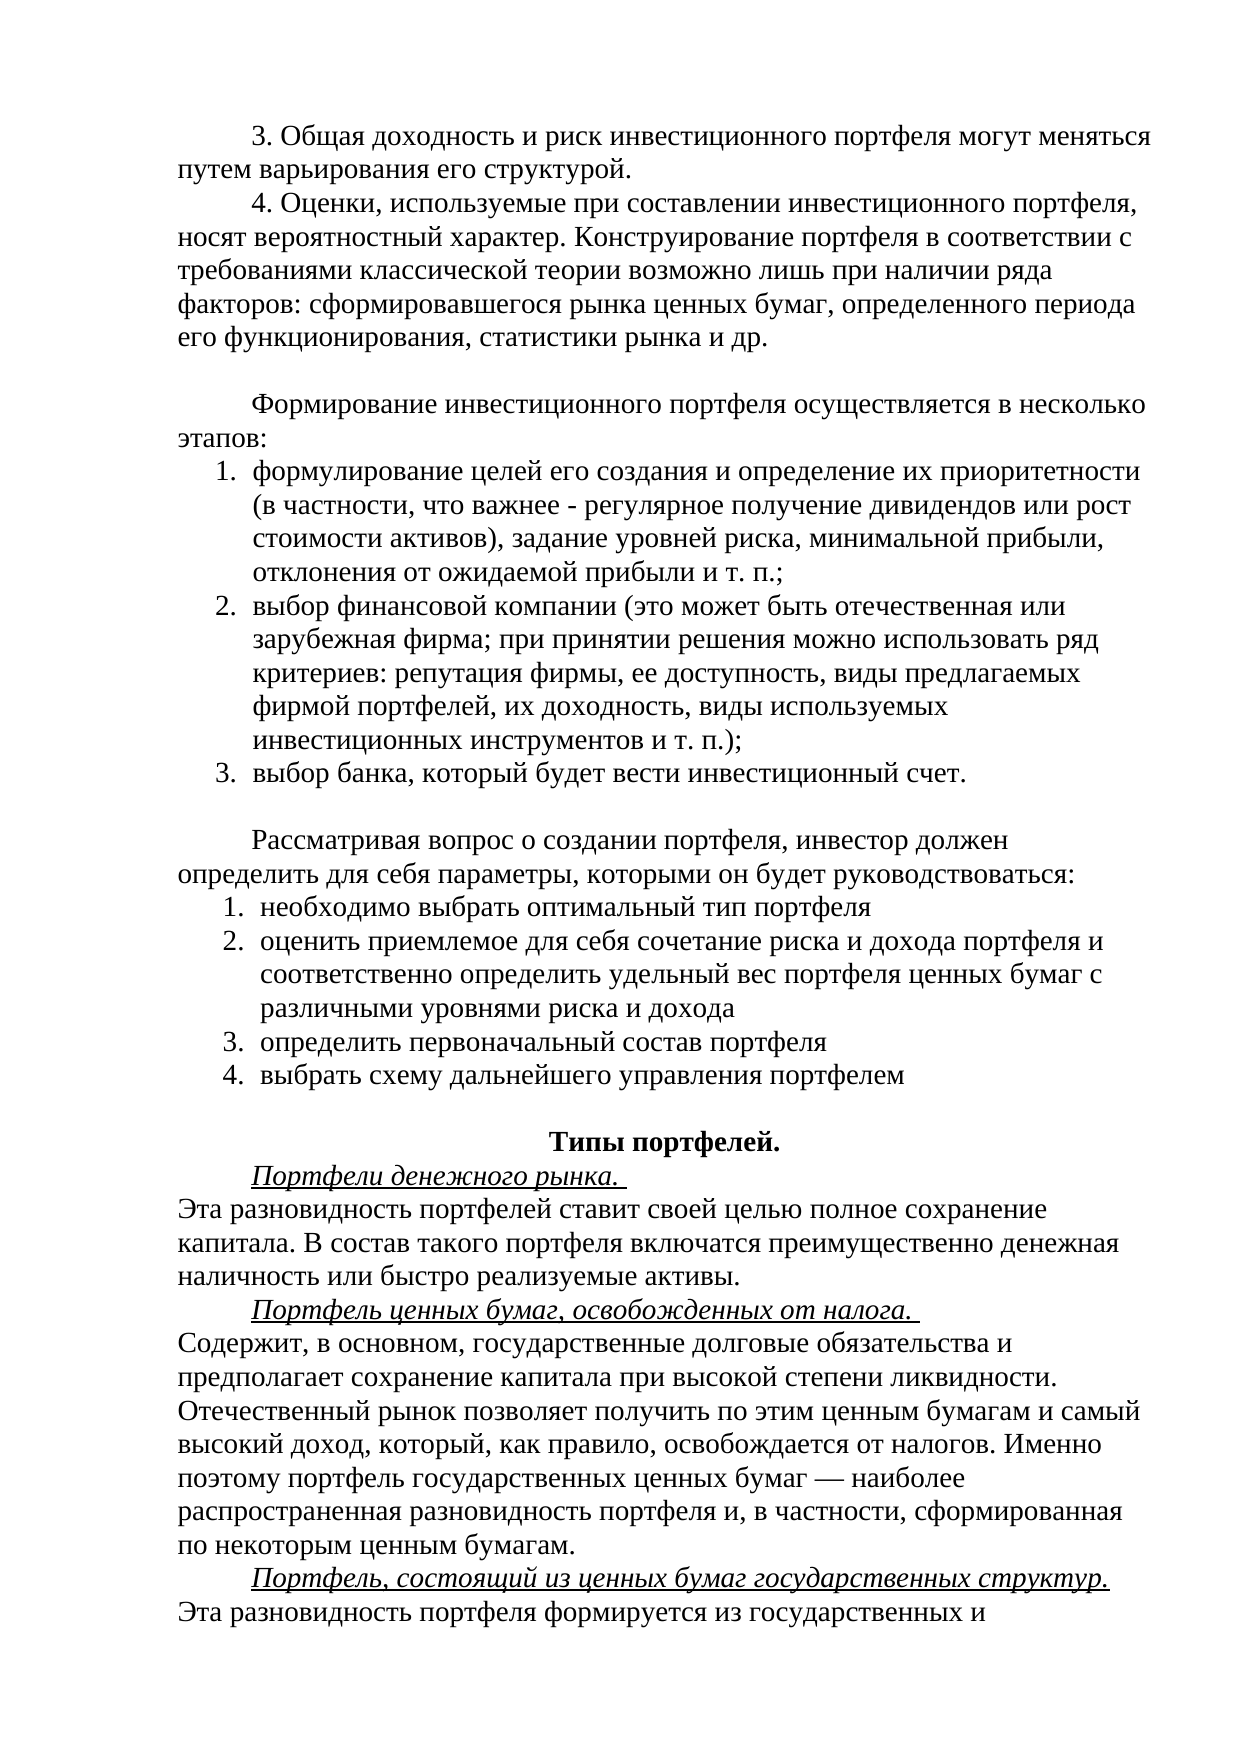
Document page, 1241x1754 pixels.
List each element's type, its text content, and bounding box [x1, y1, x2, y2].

text 3. Общая доходность и риск инвестиционного портфеля могут меняться путем варьирования его структурой. [177, 118, 1152, 185]
list формулирование целей его создания и определение их приоритетности (в частности, что важнее - регулярное получение дивидендов или рост стоимости активов), задание уровней риска, минимальной прибыли, отклонения от ожидаемой прибыли и т. п.; [215, 453, 1152, 588]
list определить первоначальный состав портфеля [222, 1024, 1152, 1057]
text Формирование инвестиционного портфеля осуществляется в несколько этапов: [177, 386, 1152, 453]
list необходимо выбрать оптимальный тип портфеля [222, 889, 1152, 923]
text Содержит, в основном, государственные долговые обязательства и предполагает сохранение капитала при высокой степени ликвидности. Отечественный рынок позволяет получить по этим ценным бумагам и самый высокий доход, который, как правило, освобождается от налогов. Именно поэтому портфель государственных ценных бумаг — наиболее распространенная разновидность портфеля и, в частности, сформированная по некоторым ценным бумагам. [177, 1326, 1152, 1560]
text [177, 1560, 1152, 1627]
text Эта разновидность портфелей ставит своей целью полное сохранение капитала. В состав такого портфеля включатся преимущественно денежная наличность или быстро реализуемые активы. [177, 1191, 1152, 1292]
list выбор банка, который будет вести инвестиционный счет. [215, 755, 1152, 789]
text Портфель ценных бумаг, освобожденных от налога. [177, 1292, 1152, 1326]
text Рассматривая вопрос о создании портфеля, инвестор должен определить для себя параметры, которыми он будет руководствоваться: [177, 822, 1152, 889]
text Типы портфелей. [177, 1124, 1152, 1158]
text Портфели денежного рынка. [177, 1158, 1152, 1191]
text 4. Оценки, используемые при составлении инвестиционного портфеля, носят вероятностный характер. Конструирование портфеля в соответствии с требованиями классической теории возможно лишь при наличии ряда факторов: сформировавшегося рынка ценных бумаг, определенного периода его функционирования, статистики рынка и др. [177, 185, 1152, 353]
list оценить приемлемое для себя сочетание риска и дохода портфеля и соответственно определить удельный вес портфеля ценных бумаг с различными уровнями риска и дохода [222, 923, 1152, 1024]
list выбрать схему дальнейшего управления портфелем [222, 1057, 1152, 1091]
list выбор финансовой компании (это может быть отечественная или зарубежная фирма; при принятии решения можно использовать ряд критериев: репутация фирмы, ее доступность, виды предлагаемых фирмой портфелей, их доходность, виды используемых инвестиционных инструментов и т. п.); [215, 588, 1152, 755]
